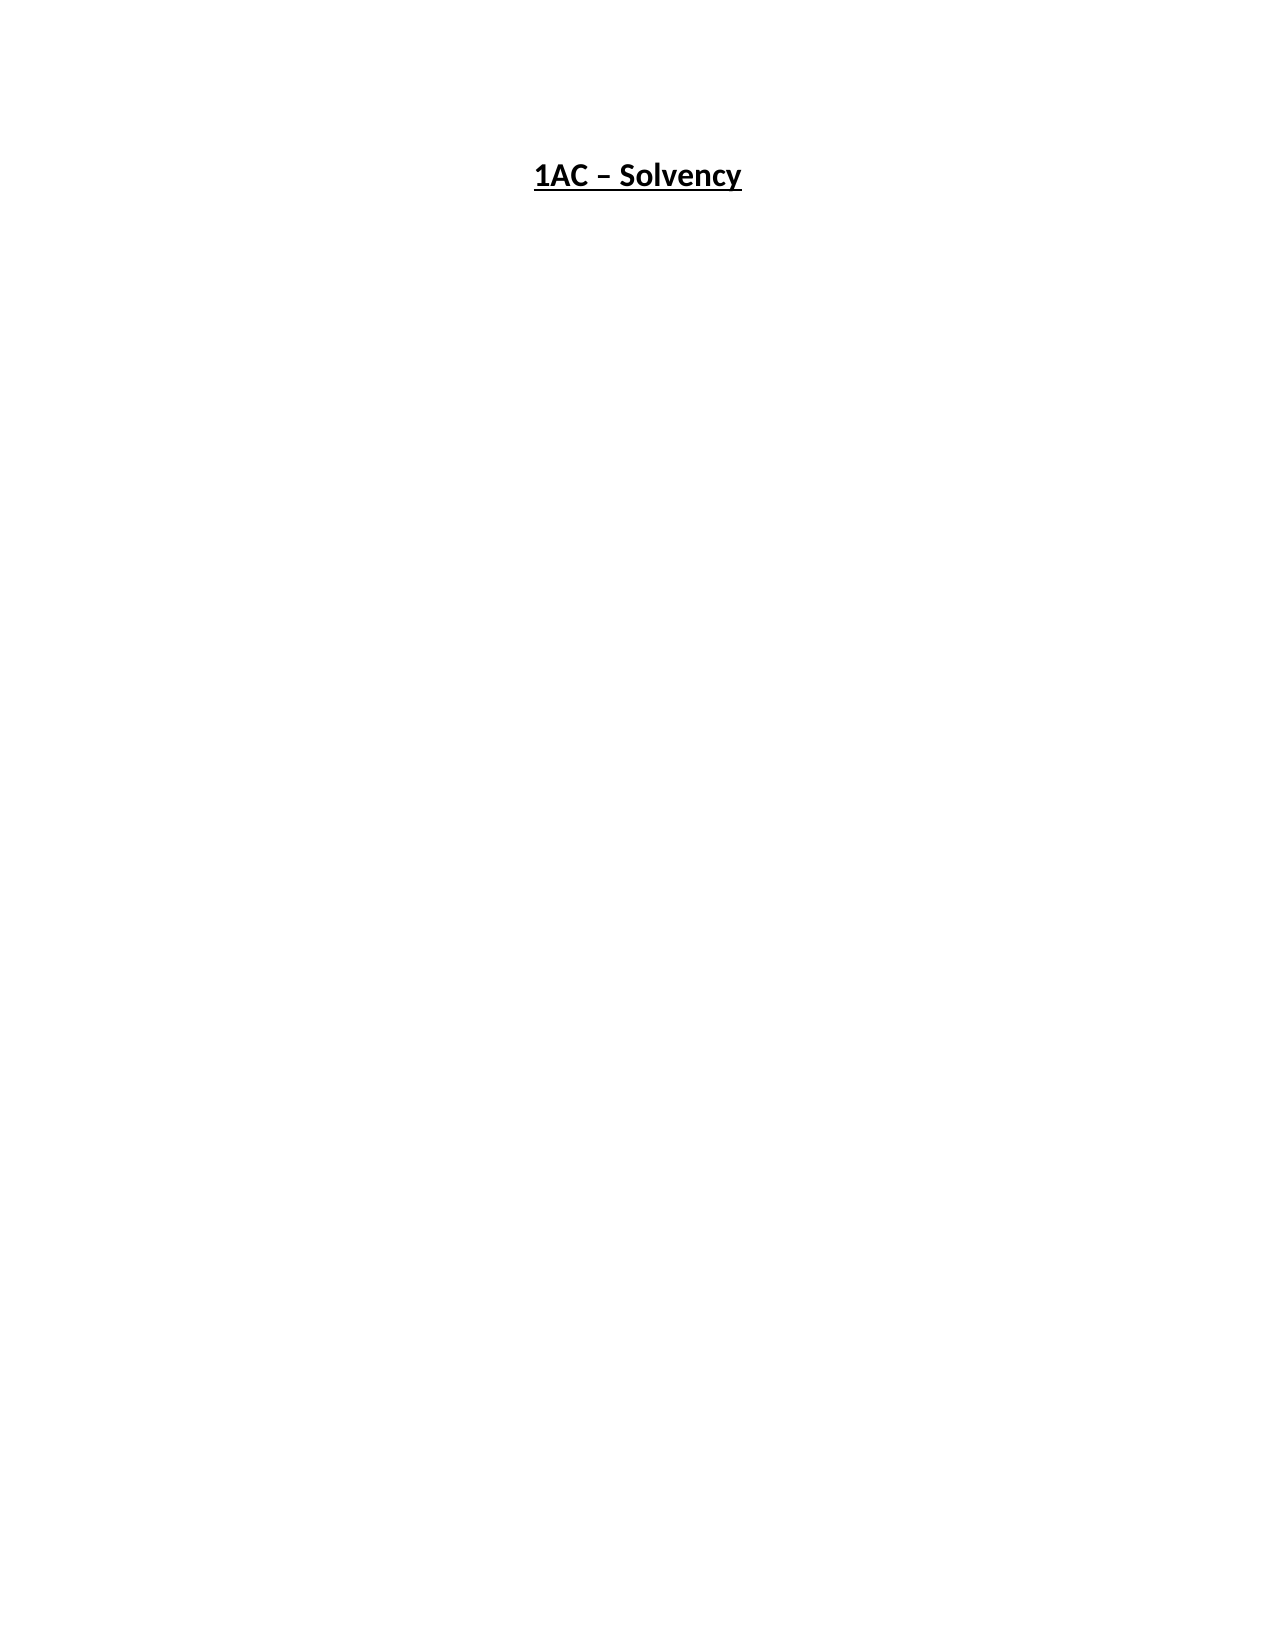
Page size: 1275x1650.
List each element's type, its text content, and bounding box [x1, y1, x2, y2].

subtitle 1AC – Solvency [187, 154, 1087, 195]
